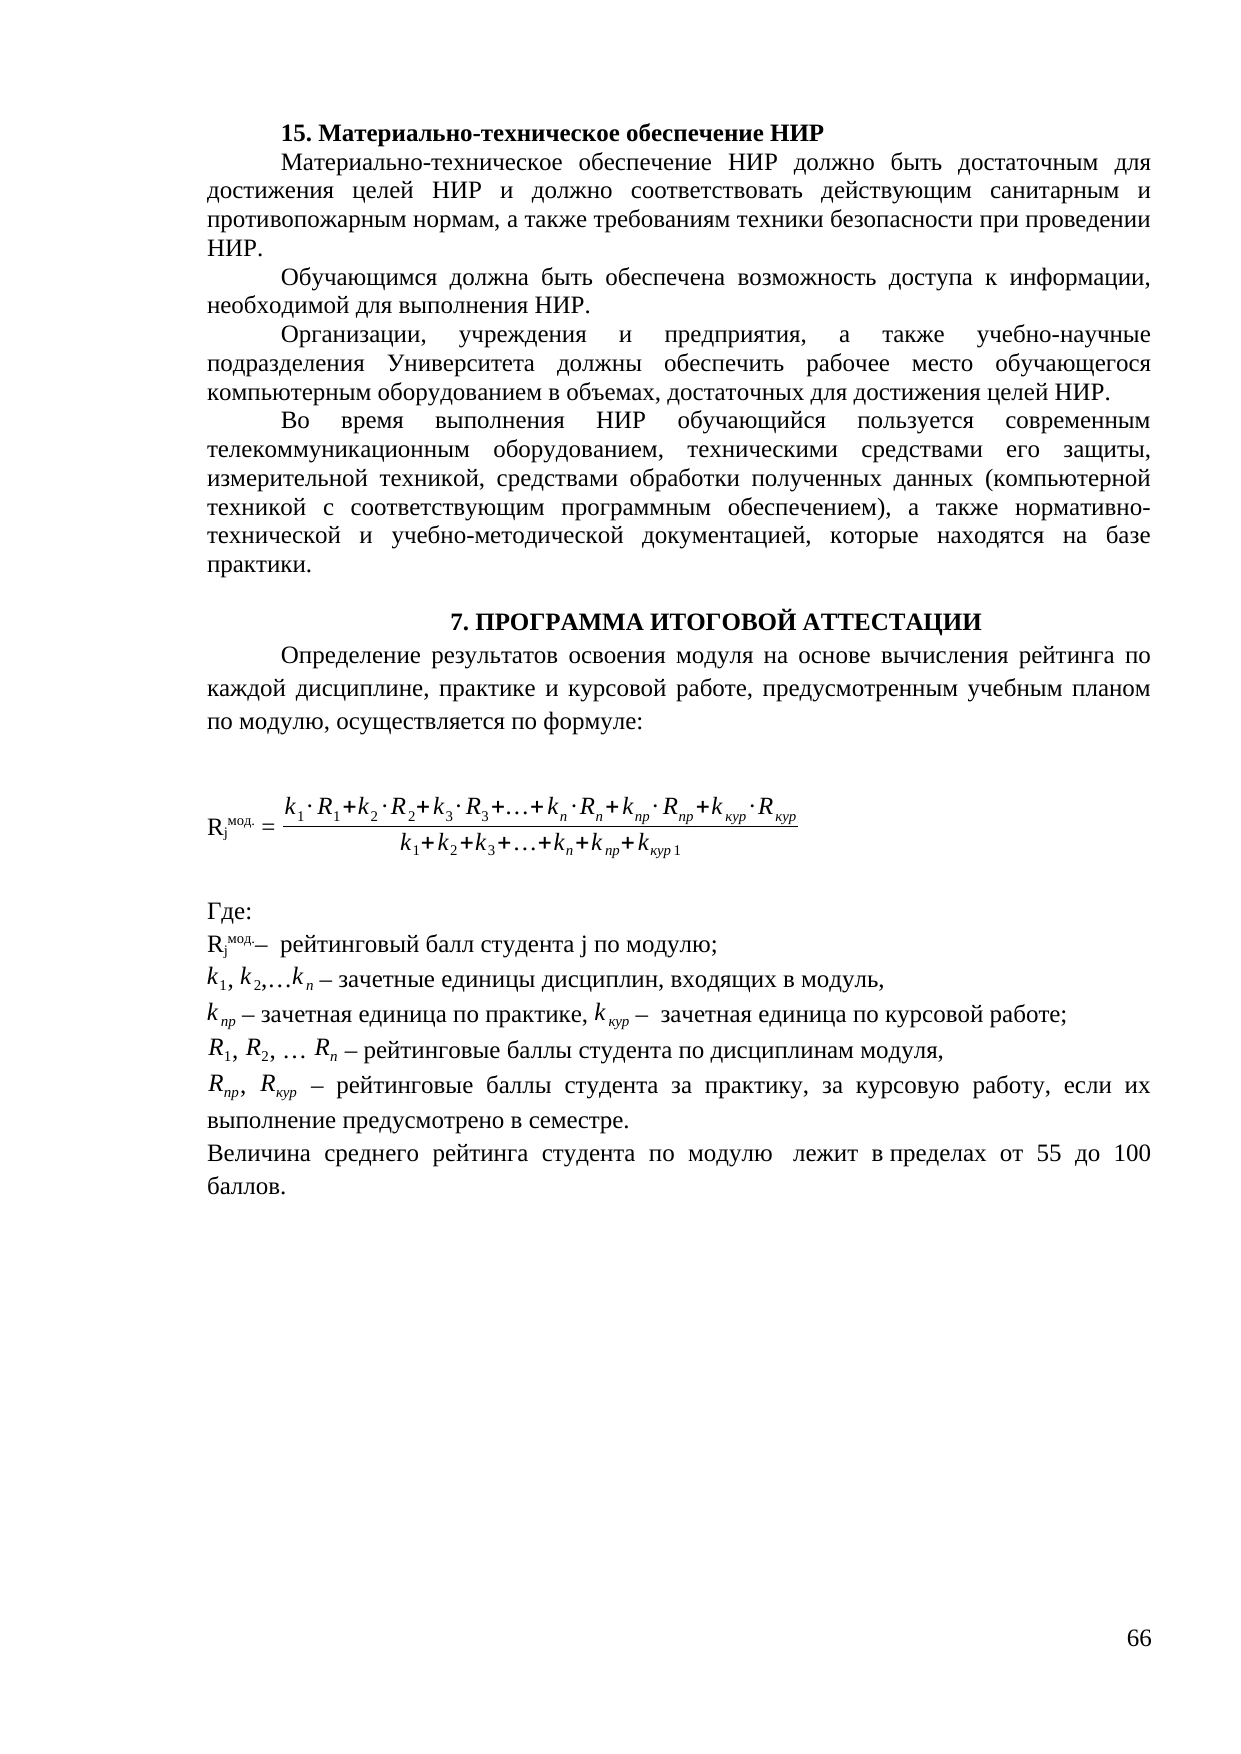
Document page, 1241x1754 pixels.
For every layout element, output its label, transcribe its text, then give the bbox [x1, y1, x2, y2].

text Где: [207, 896, 1152, 925]
text Rjмод.– рейтинговый балл студента j по модулю; [207, 929, 1152, 958]
text Материально-техническое обеспечение НИР должно быть достаточным для достижения целей НИР и должно соответствовать действующим санитарным и противопожарным нормам, а также требованиям техники безопасности при проведении НИР. [207, 147, 1152, 262]
text , – рейтинговые баллы студента за практику, за курсовую работу, если их выполнение предусмотрено в семестре. [207, 1069, 1152, 1134]
text 7. ПРОГРАММА ИТОГОВОЙ АТТЕСТАЦИИ [207, 607, 1152, 636]
text Rjмод. = [207, 793, 1152, 859]
text Организации, учреждения и предприятия, а также учебно-научные подразделения Университета должны обеспечить рабочее место обучающегося компьютерным оборудованием в объемах, достаточных для достижения целей НИР. [207, 319, 1152, 406]
text Величина среднего рейтинга студента по модулю лежит в пределах от 55 до 100 баллов. [207, 1138, 1152, 1200]
text Обучающимся должна быть обеспечена возможность доступа к информации, необходимой для выполнения НИР. [207, 262, 1152, 319]
text , , … – рейтинговые баллы студента по дисциплинам модуля, [207, 1034, 1152, 1065]
list Определение результатов освоения модуля на основе вычисления рейтинга по каждой дисциплине, практике и курсовой работе, предусмотренным учебным планом по модулю, осуществляется по формуле: [207, 640, 1152, 735]
text Во время выполнения НИР обучающийся пользуется современным телекоммуникационным оборудованием, техническими средствами его защиты, измерительной техникой, средствами обработки полученных данных (компьютерной техникой с соответствующим программным обеспечением), а также нормативно-технической и учебно-методической документацией, которые находятся на базе практики. [207, 406, 1152, 578]
text – зачетная единица по практике, – зачетная единица по курсовой работе; [207, 998, 1152, 1029]
text , ,… – зачетные единицы дисциплин, входящих в модуль, [207, 962, 1152, 994]
text 15. Материально-техническое обеспечение НИР [207, 118, 1152, 147]
